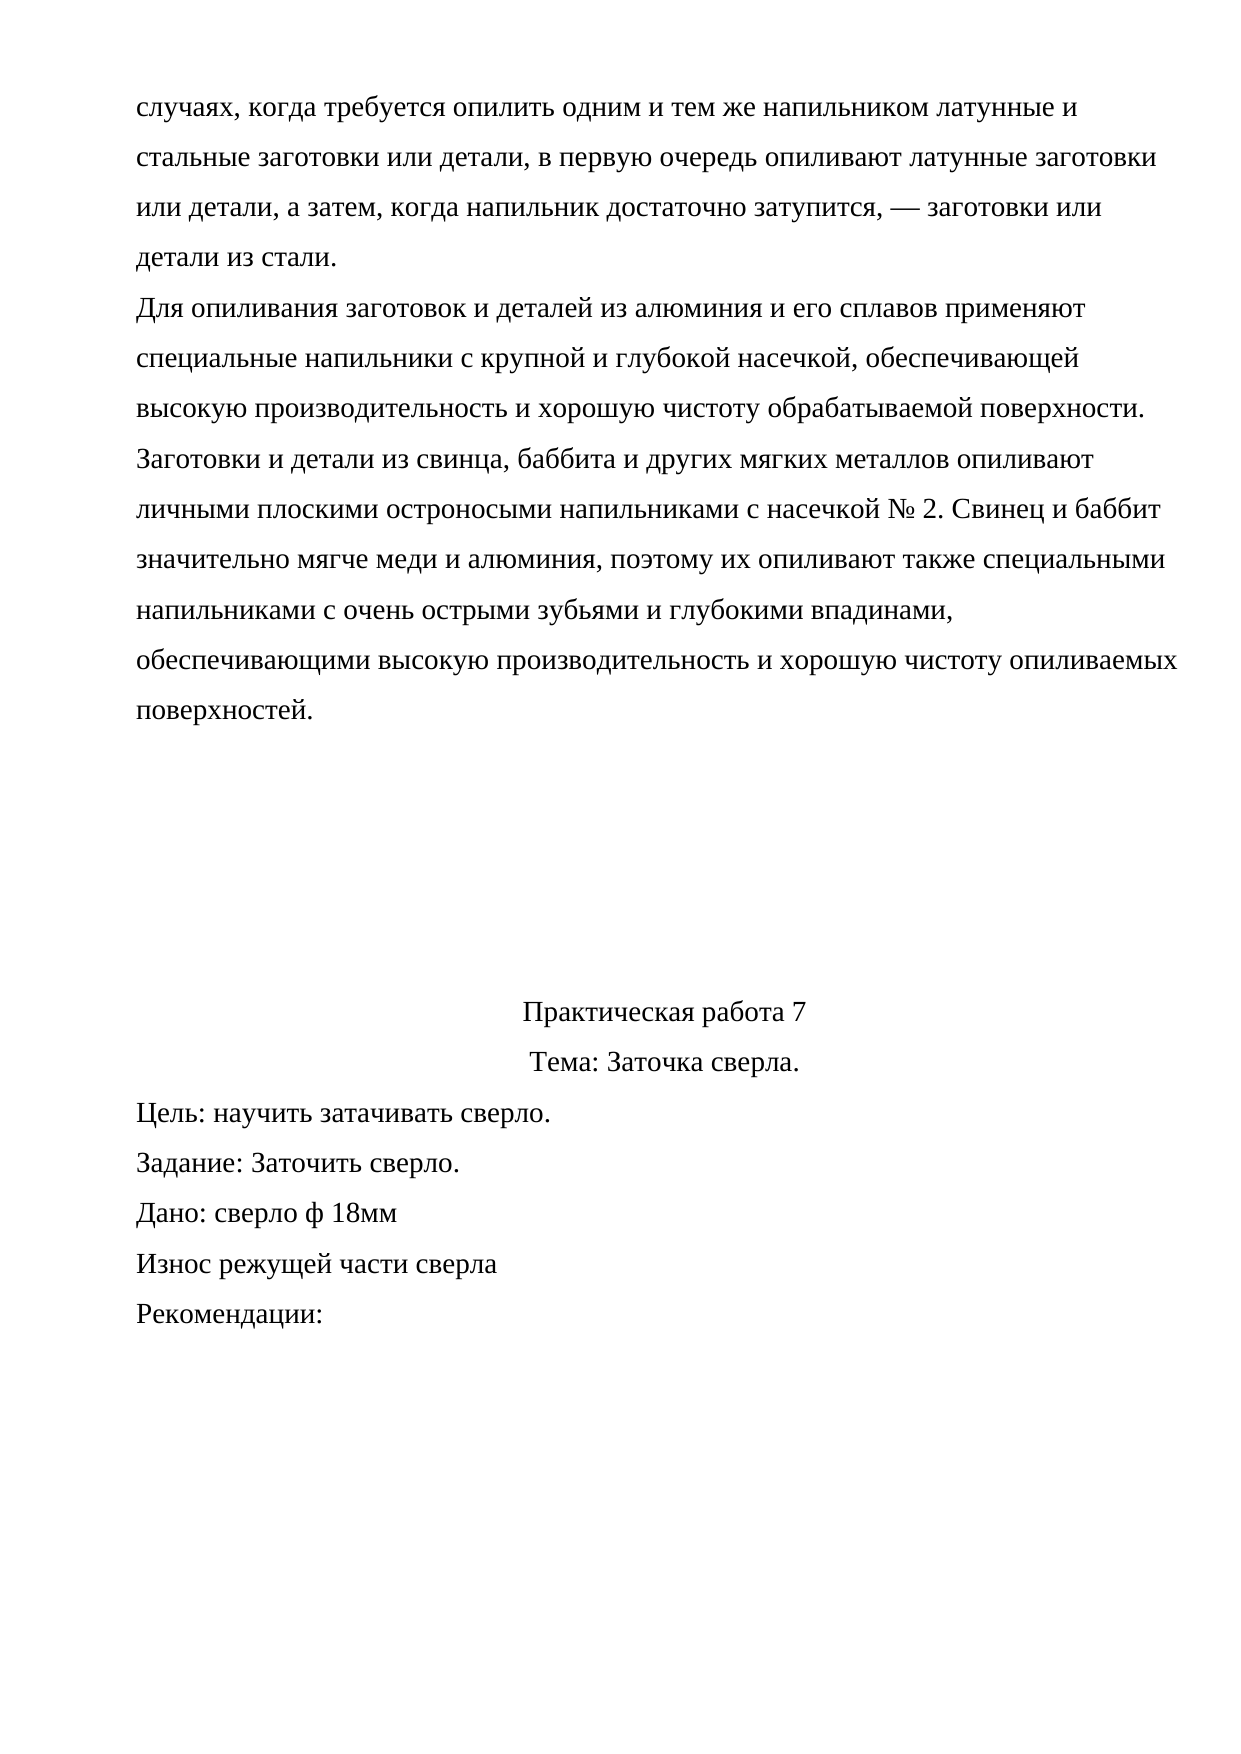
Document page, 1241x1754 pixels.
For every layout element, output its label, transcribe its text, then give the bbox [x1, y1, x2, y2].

text Дано: сверло ф 18мм [136, 1196, 1193, 1229]
text Износ режущей части сверла [136, 1246, 1193, 1279]
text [136, 89, 1193, 726]
text Тема: Заточка сверла. [136, 1044, 1193, 1078]
text Рекомендации: [136, 1296, 1193, 1330]
text Практическая работа 7 [136, 994, 1193, 1028]
text Задание: Заточить сверло. [136, 1145, 1193, 1179]
text Цель: научить затачивать сверло. [136, 1095, 1193, 1128]
